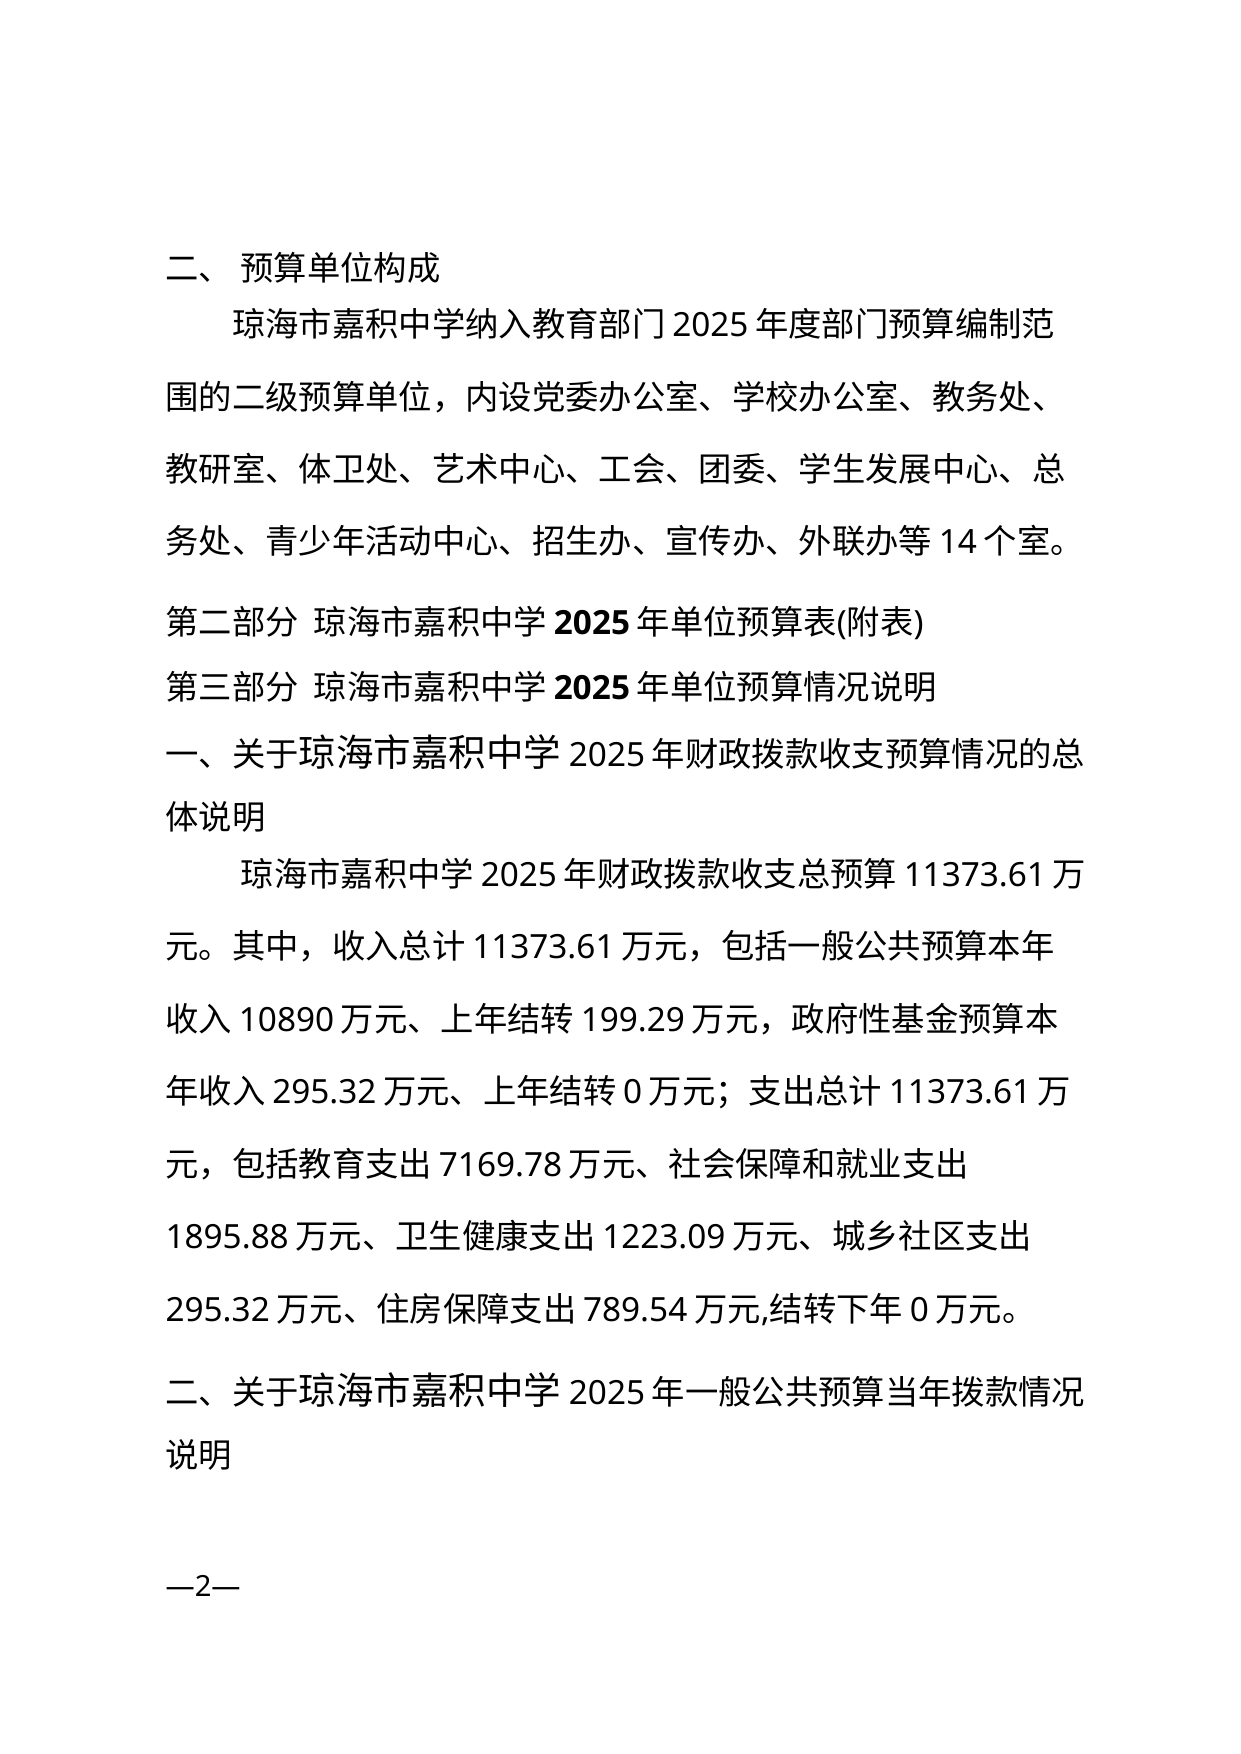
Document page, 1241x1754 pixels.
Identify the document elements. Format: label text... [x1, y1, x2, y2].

text 第二部分 [165, 588, 1087, 653]
text 二、 [165, 1355, 1087, 1485]
list 预算单位构成 [165, 233, 1087, 298]
list 第三部分 [165, 653, 1087, 718]
